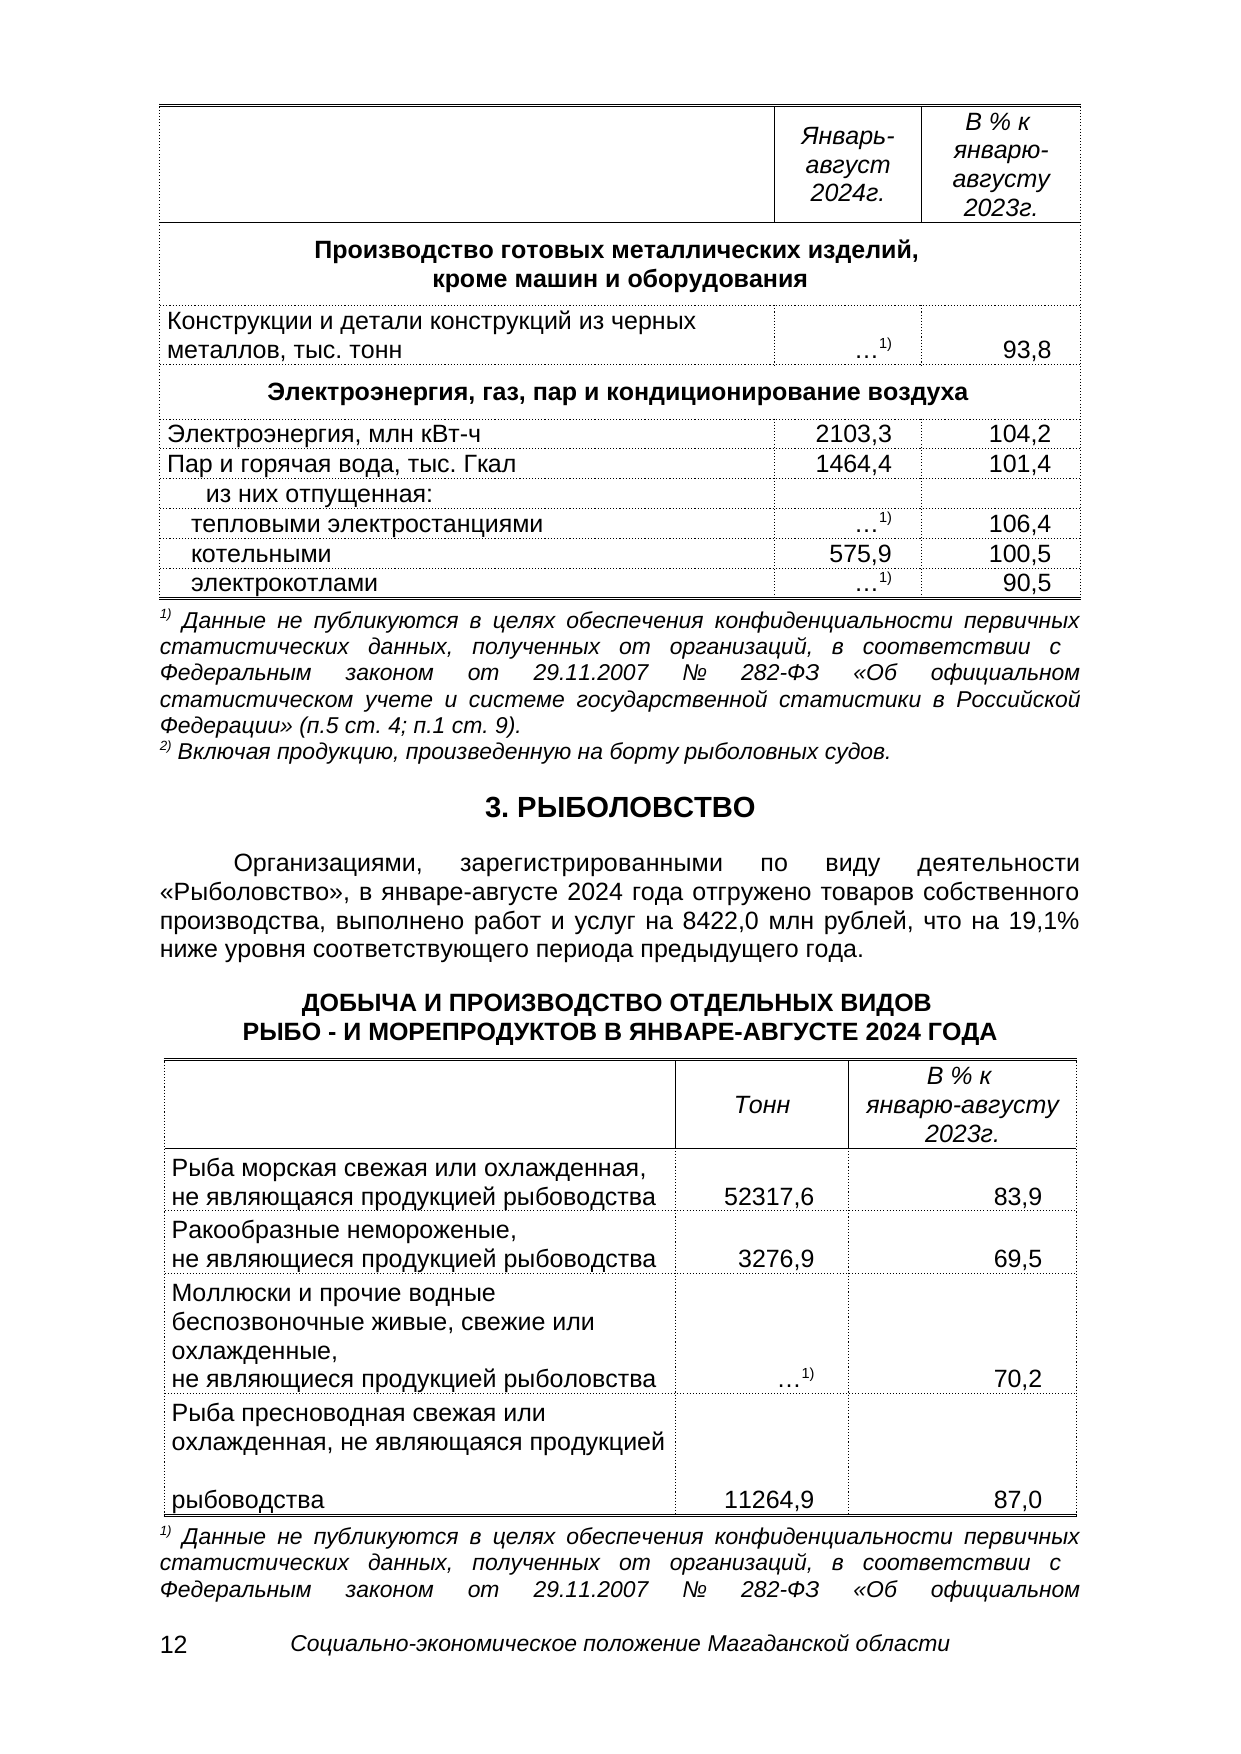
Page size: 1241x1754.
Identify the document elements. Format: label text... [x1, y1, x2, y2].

table_cell 106,4 [921, 508, 1081, 538]
table_cell Электроэнергия, млн кВт-ч [160, 419, 774, 448]
table_cell Ракообразные немороженые, не являющиеся продукцией рыбоводства [164, 1210, 675, 1273]
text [159, 1523, 1081, 1602]
table_cell Конструкции и детали конструкций из черных металлов, тыс. тонн [160, 305, 774, 364]
table_cell 2103,3 [775, 419, 921, 448]
text добычА и производствО отдельных видов рыбо - и морепродуктов в январе-АВГУСТе 2024 года [159, 988, 1081, 1046]
table_cell Рыба пресноводная свежая или охлажденная, не являющаяся продукцией рыбоводства [164, 1393, 675, 1513]
table_cell 1464,4 [775, 448, 921, 478]
table_cell 101,4 [921, 448, 1081, 478]
table_cell 100,5 [921, 538, 1081, 567]
table_cell 52317,6 [675, 1149, 848, 1210]
table_cell 3276,9 [675, 1210, 848, 1273]
table_cell 70,2 [849, 1273, 1076, 1393]
table_cell Производство готовых металлических изделий, кроме машин и оборудования [160, 223, 1081, 305]
table_header Тонн [676, 1061, 848, 1148]
table_cell …1) [775, 508, 921, 538]
table_cell [775, 478, 921, 508]
table_cell Электроэнергия, газ, пар и кондиционирование воздуха [160, 364, 1081, 418]
table_cell 575,9 [775, 538, 921, 567]
table_cell [921, 478, 1081, 508]
table_cell тепловыми электростанциями [160, 508, 774, 538]
table_cell из них отпущенная: [160, 478, 774, 508]
table_header В % к январю-августу 2023г. [849, 1061, 1076, 1148]
table_cell 93,8 [921, 305, 1081, 364]
table_cell 90,5 [921, 568, 1081, 597]
table_header [164, 1061, 675, 1148]
table_cell 69,5 [849, 1210, 1076, 1273]
table_cell электрокотлами [160, 568, 774, 597]
table_cell 87,0 [849, 1393, 1076, 1513]
table_cell …1) [775, 568, 921, 597]
table_cell Пар и горячая вода, тыс. Гкал [160, 448, 774, 478]
table_header Январь-август 2024г. [775, 107, 921, 222]
table_cell котельными [160, 538, 774, 567]
table_cell …1) [775, 305, 921, 364]
table_header [160, 107, 774, 222]
table_cell 11264,9 [675, 1393, 848, 1513]
table_cell 83,9 [849, 1149, 1076, 1210]
table_header В % к январю-августу 2023г. [922, 107, 1081, 222]
table_cell 104,2 [921, 419, 1081, 448]
table_cell Моллюски и прочие водные беспозвоночные живые, свежие или охлажденные, не являющиеся продукцией рыболовства [164, 1273, 675, 1393]
subtitle 3. РЫБОЛОВСТВО [159, 790, 1081, 823]
text 2) Включая продукцию, произведенную на борту рыболовных судов. [159, 738, 1081, 765]
text Организациями, зарегистрированными по виду деятельности «Рыболовство», в январе-августе 2024 года отгружено товаров собственного производства, выполнено работ и услуг на 8422,0 млн рублей, что на 19,1% ниже уровня соответствующего периода предыдущего года. [159, 848, 1081, 963]
table_cell …1) [675, 1273, 848, 1393]
table_cell Рыба морская свежая или охлажденная, не являющаяся продукцией рыбоводства [164, 1149, 675, 1210]
